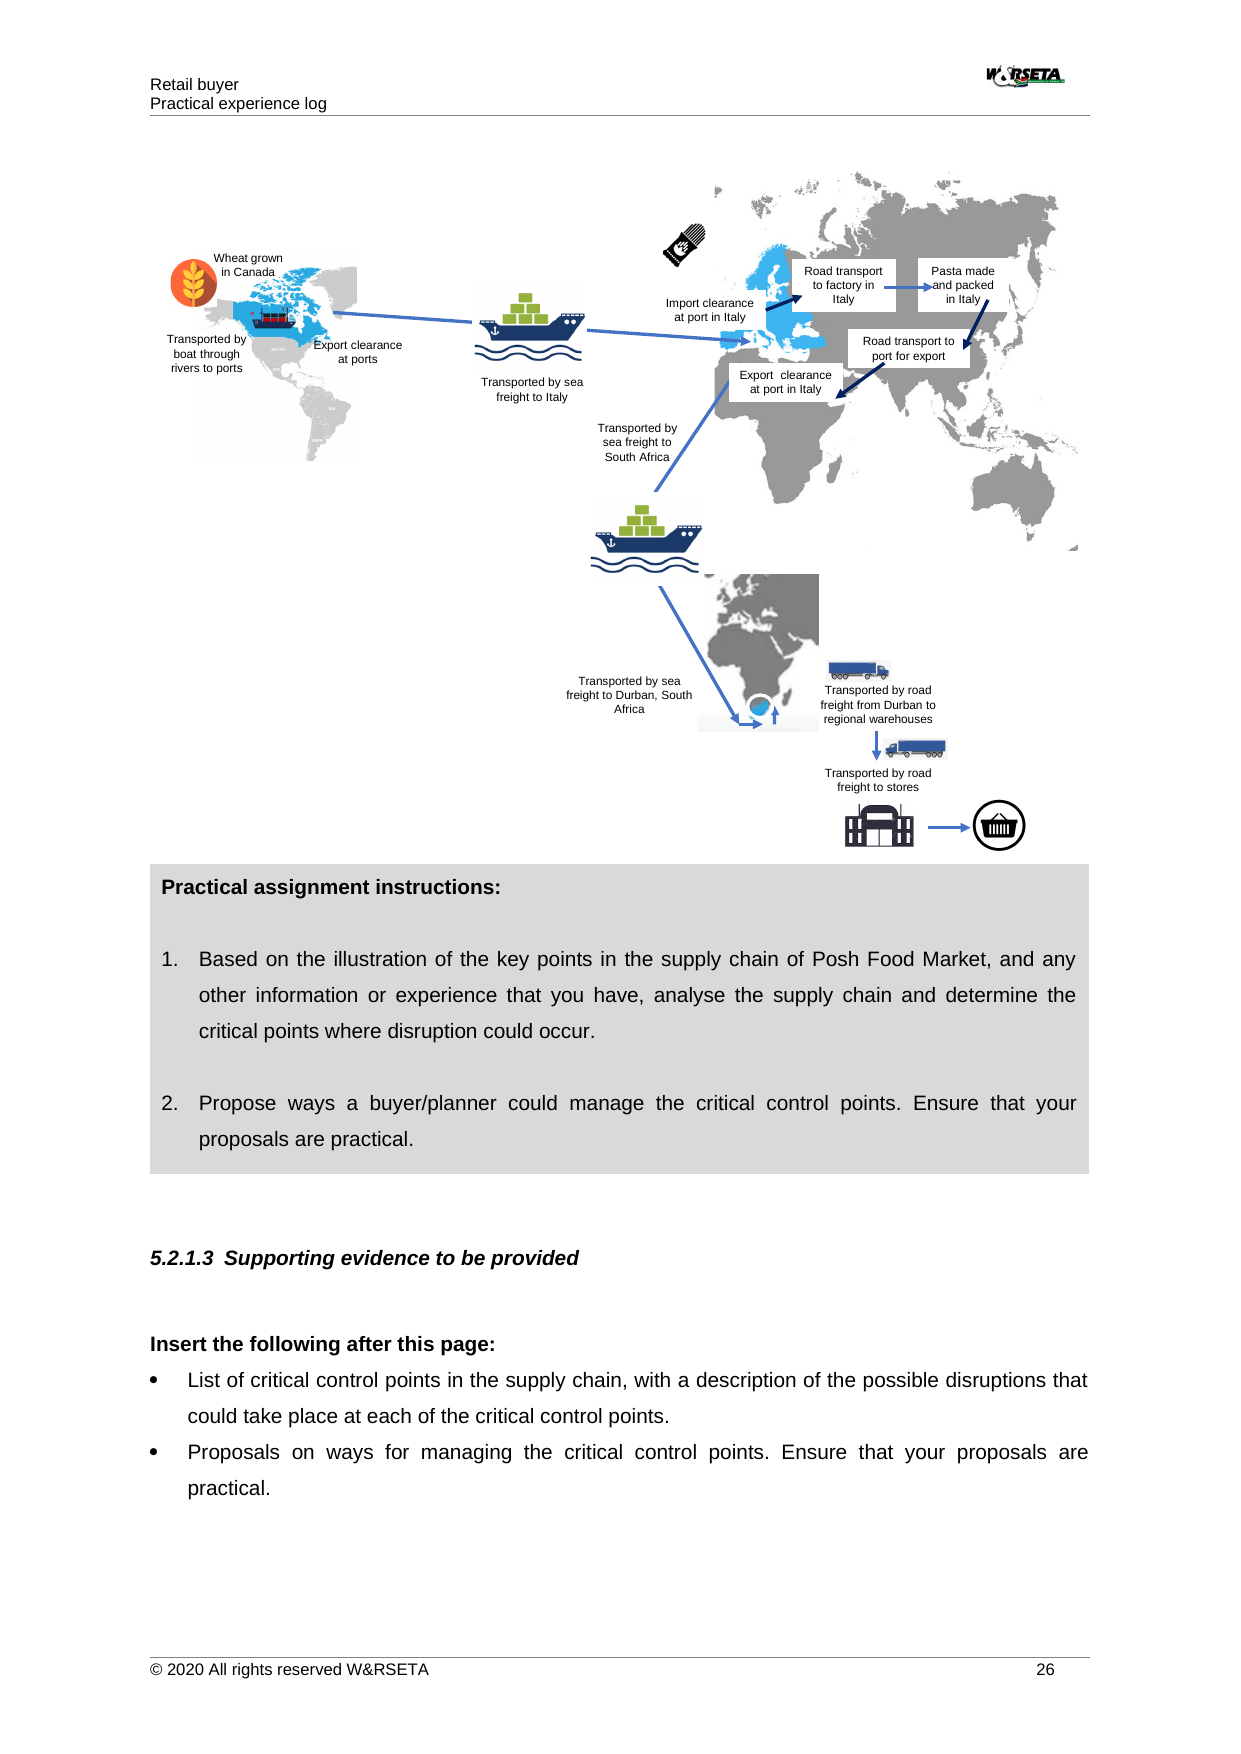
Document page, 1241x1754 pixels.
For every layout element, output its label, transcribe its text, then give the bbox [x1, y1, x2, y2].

text Insert the following after this page: [150, 1332, 1090, 1356]
table_header Practical assignment instructions: Based on the illustration of the key points in the supply chain of Posh Food Market, and any other information or experience that you have, analyse the supply chain and determine the critical points where disruption could occur. Propose ways a buyer/planner could manage the critical control points. Ensure that your proposals are practical. [150, 864, 1089, 1174]
subtitle 5.2.1.3 Supporting evidence to be provided [150, 1246, 1090, 1269]
picture [986, 65, 1065, 88]
list Proposals on ways for managing the critical control points. Ensure that your proposals are practical. [150, 1440, 1090, 1500]
list List of critical control points in the supply chain, with a description of the possible disruptions that could take place at each of the critical control points. [150, 1368, 1090, 1428]
